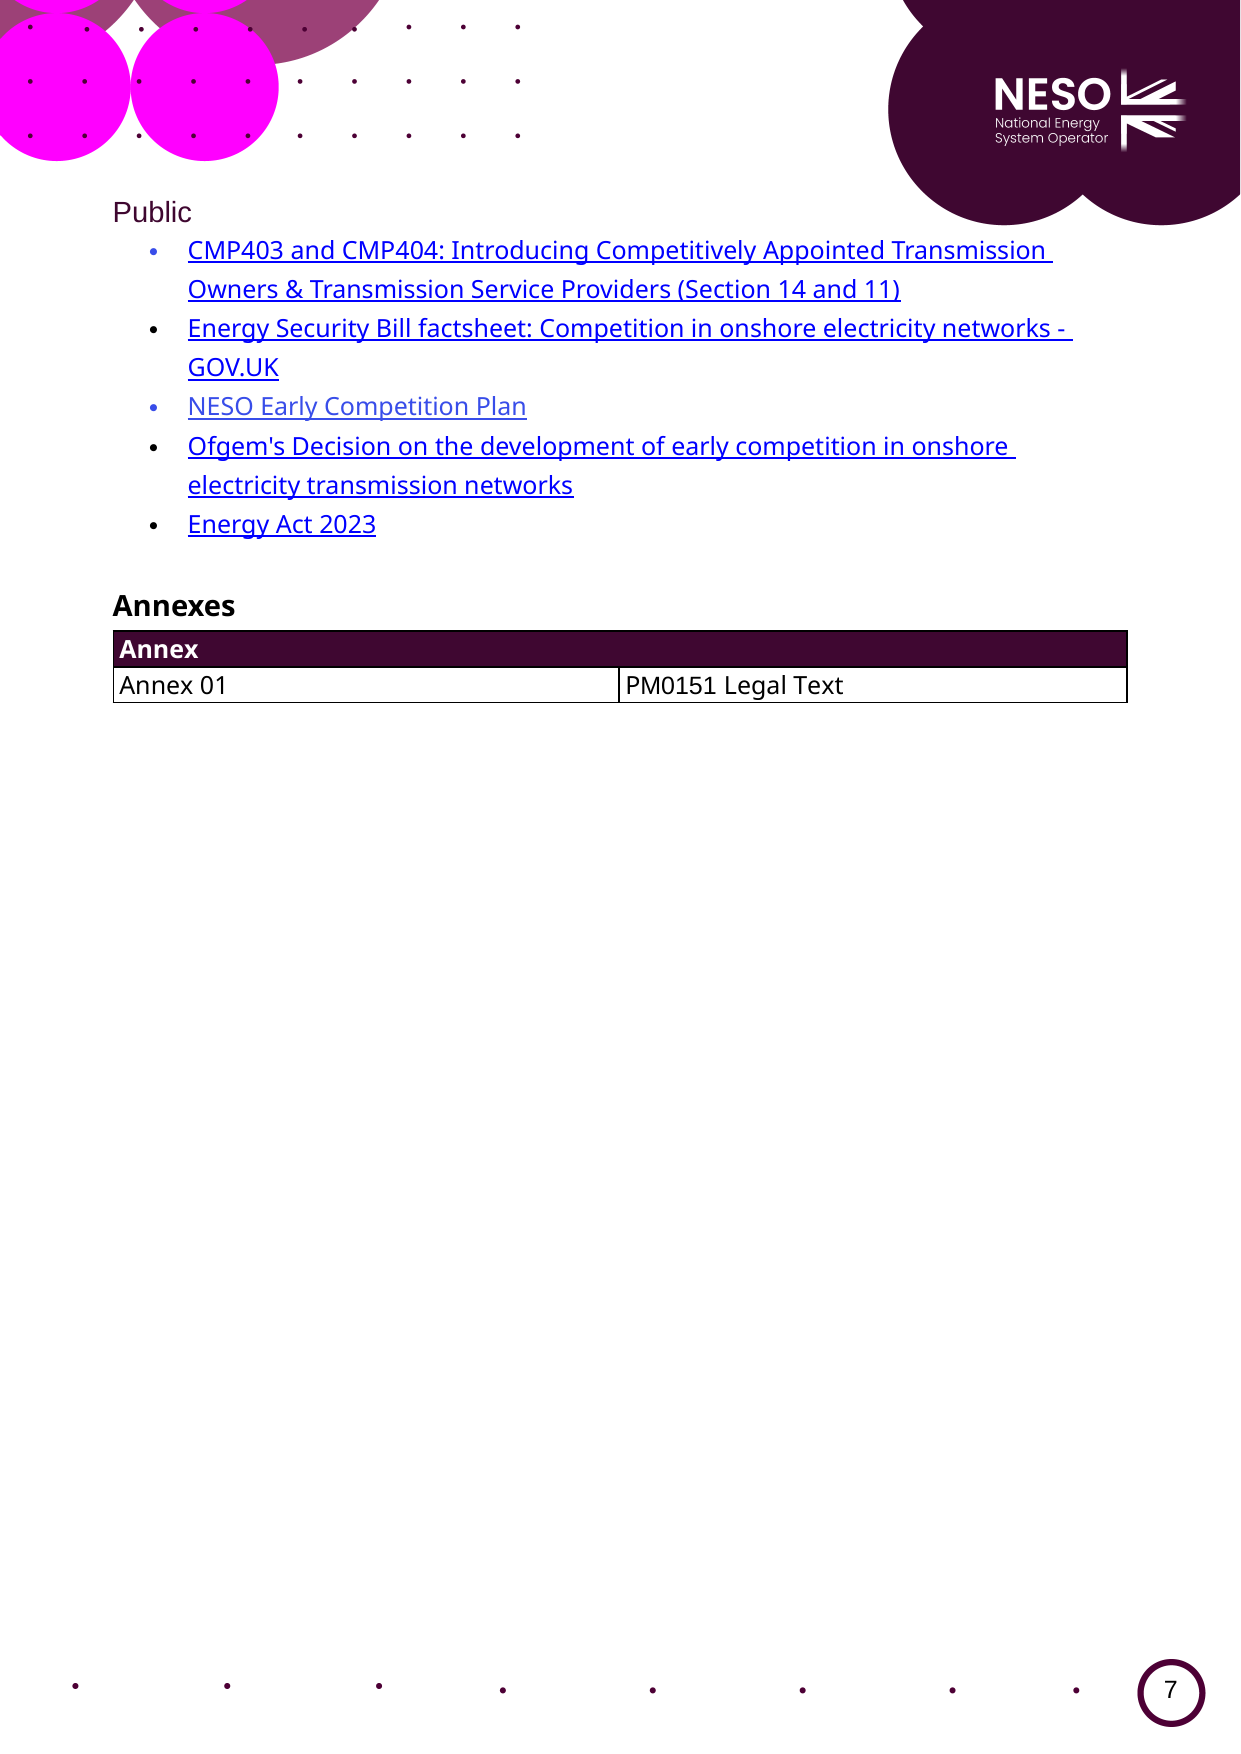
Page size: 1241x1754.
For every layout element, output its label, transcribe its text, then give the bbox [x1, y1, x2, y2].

picture [0, 0, 1241, 1754]
table_header Annex [114, 632, 1126, 666]
table_cell Annex 01 [114, 668, 618, 702]
list Energy Security Bill factsheet: Competition in onshore electricity networks - GOV.UK [150, 311, 1128, 384]
list NESO Early Competition Plan [150, 389, 1128, 423]
table_cell PM0151 Legal Text [620, 668, 1126, 702]
list Ofgem's Decision on the development of early competition in onshore electricity transmission networks [150, 428, 1128, 501]
list CMP403 and CMP404: Introducing Competitively Appointed Transmission Owners & Transmission Service Providers (Section 14 and 11) [150, 232, 1128, 306]
list Energy Act 2023 [150, 506, 1128, 541]
text Annexes [112, 585, 1128, 624]
